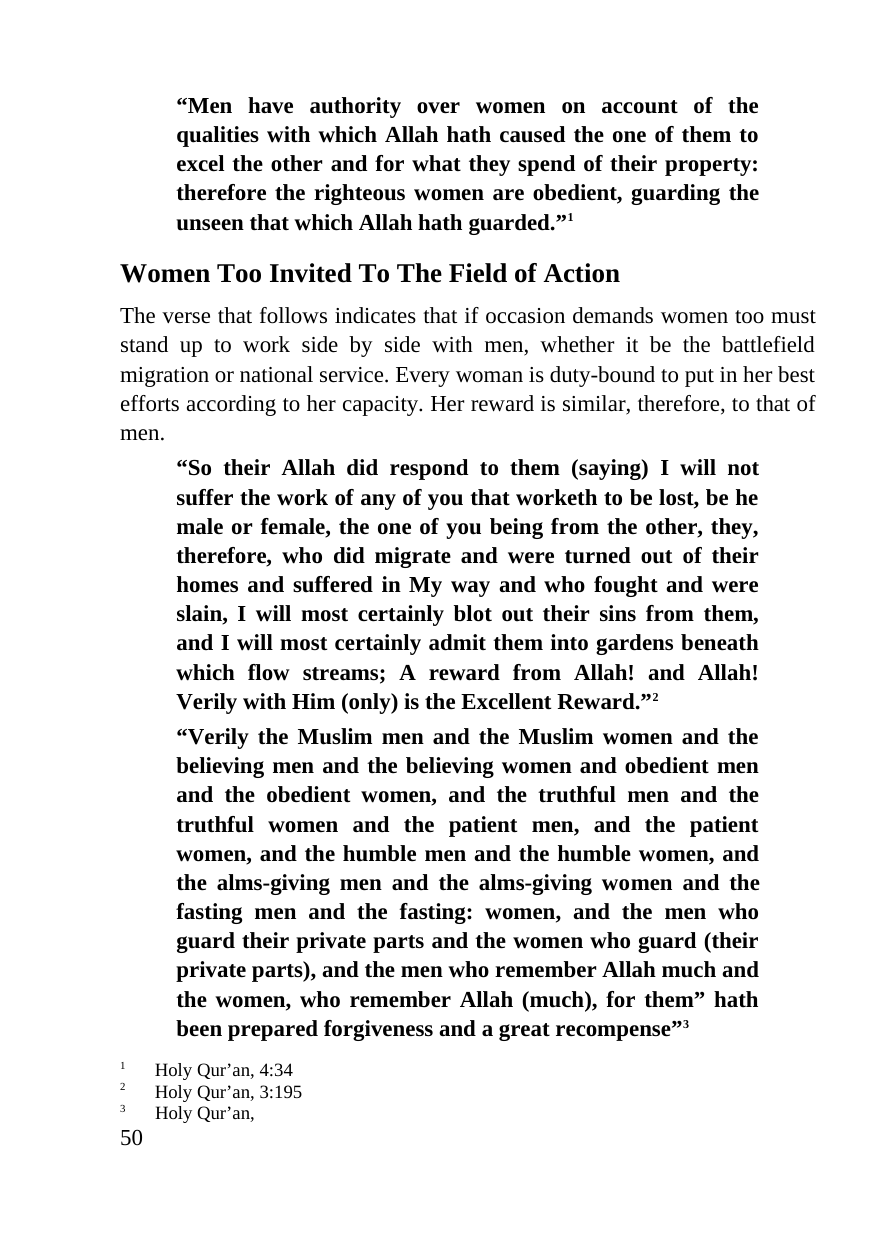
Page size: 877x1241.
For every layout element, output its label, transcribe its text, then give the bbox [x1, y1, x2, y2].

subtitle Women Too Invited To The Field of Action [120, 257, 817, 288]
text “So their Allah did respond to them (saying) I will not suffer the work of any of you that worketh to be lost, be he male or female, the one of you being from the other, they, therefore, who did migrate and were turned out of their homes and suffered in My way and who fought and were slain, I will most certainly blot out their sins from them, and I will most certainly admit them into gardens beneath which flow streams; A reward from Allah! and Allah! Verily with Him (only) is the Excellent Reward.” [176, 452, 760, 715]
text The verse that follows indicates that if occasion demands women too must stand up to work side by side with men, whether it be the battlefield migration or national service. Every woman is duty-bound to put in her best efforts according to her capacity. Her reward is similar, therefore, to that of men. [120, 300, 817, 446]
text “Men have authority over women on account of the qualities with which Allah hath caused the one of them to excel the other and for what they spend of their property: therefore the righteous women are obedient, guarding the unseen that which Allah hath guarded.” [176, 90, 760, 236]
text “Verily the Muslim men and the Muslim women and the believing men and the believing women and obedient men and the obedient women, and the truthful men and the truthful women and the patient men, and the patient women, and the humble men and the humble women, and the alms-giving men and the alms-giving women and the fasting men and the fasting: women, and the men who guard their private parts and the women who guard (their private parts), and the men who remember Allah much and the women, who remember Allah (much), for them” hath been prepared forgiveness and a great recompense” [176, 721, 760, 1042]
